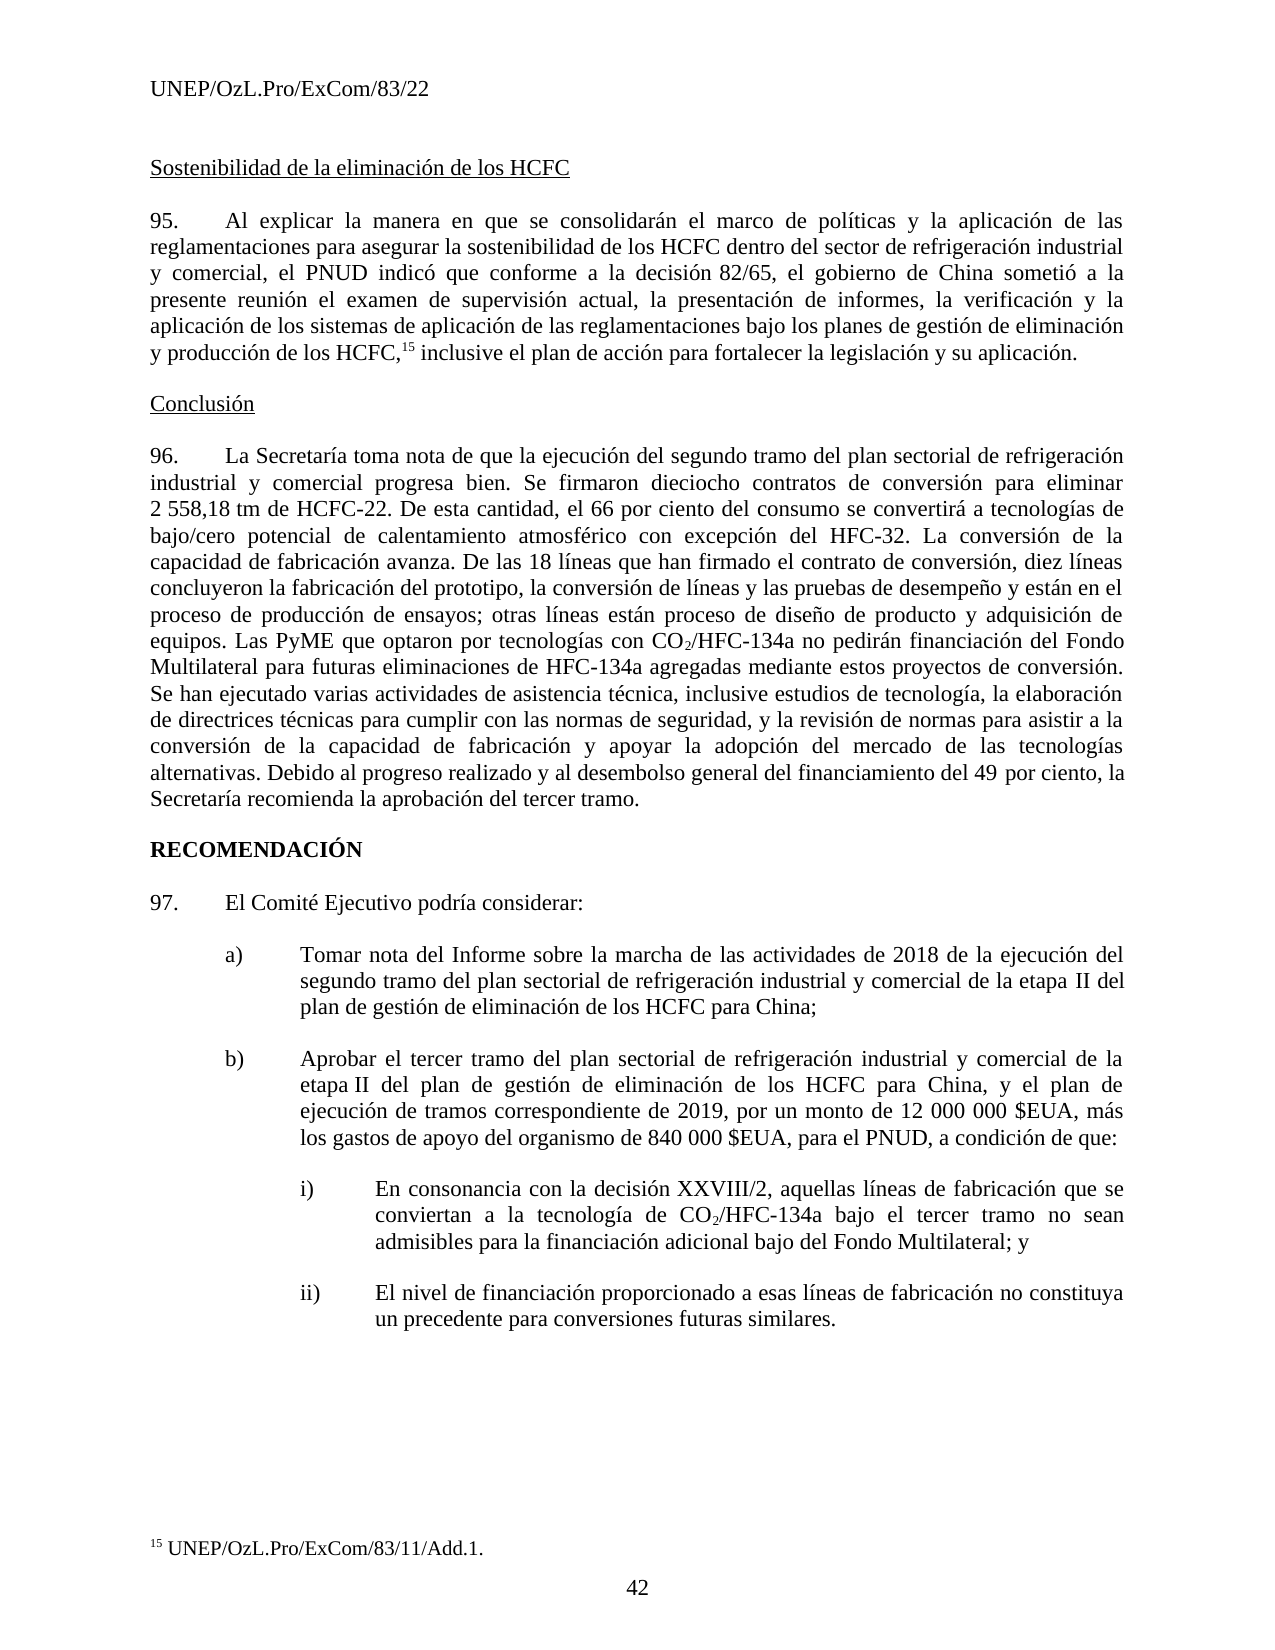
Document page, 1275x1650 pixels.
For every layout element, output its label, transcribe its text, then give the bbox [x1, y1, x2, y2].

subtitle El nivel de financiación proporcionado a esas líneas de fabricación no constituya un precedente para conversiones futuras similares. [300, 1279, 1125, 1332]
text Conclusión [150, 390, 1125, 416]
subtitle Tomar nota del Informe sobre la marcha de las actividades de 2018 de la ejecución del segundo tramo del plan sectorial de refrigeración industrial y comercial de la etapa II del plan de gestión de eliminación de los HCFC para China; [225, 941, 1125, 1020]
subtitle En consonancia con la decisión XXVIII/2, aquellas líneas de fabricación que se conviertan a la tecnología de CO2/HFC-134a bajo el tercer tramo no sean admisibles para la financiación adicional bajo del Fondo Multilateral; y [300, 1175, 1125, 1254]
subtitle El Comité Ejecutivo podría considerar: [150, 889, 1125, 916]
text RECOMENDACIÓN [150, 837, 1125, 863]
subtitle Al explicar la manera en que se consolidarán el marco de políticas y la aplicación de las reglamentaciones para asegurar la sostenibilidad de los HCFC dentro del sector de refrigeración industrial y comercial, el PNUD indicó que conforme a la decisión 82/65, el gobierno de China sometió a la presente reunión el examen de supervisión actual, la presentación de informes, la verificación y la aplicación de los sistemas de aplicación de las reglamentaciones bajo los planes de gestión de eliminación y producción de los HCFC, inclusive el plan de acción para fortalecer la legislación y su aplicación. [150, 207, 1125, 365]
text Sostenibilidad de la eliminación de los HCFC [150, 154, 1125, 180]
subtitle La Secretaría toma nota de que la ejecución del segundo tramo del plan sectorial de refrigeración industrial y comercial progresa bien. Se firmaron dieciocho contratos de conversión para eliminar 2 558,18 tm de HCFC-22. De esta cantidad, el 66 por ciento del consumo se convertirá a tecnologías de bajo/cero potencial de calentamiento atmosférico con excepción del HFC-32. La conversión de la capacidad de fabricación avanza. De las 18 líneas que han firmado el contrato de conversión, diez líneas concluyeron la fabricación del prototipo, la conversión de líneas y las pruebas de desempeño y están en el proceso de producción de ensayos; otras líneas están proceso de diseño de producto y adquisición de equipos. Las PyME que optaron por tecnologías con CO2/HFC-134a no pedirán financiación del Fondo Multilateral para futuras eliminaciones de HFC-134a agregadas mediante estos proyectos de conversión. Se han ejecutado varias actividades de asistencia técnica, inclusive estudios de tecnología, la elaboración de directrices técnicas para cumplir con las normas de seguridad, y la revisión de normas para asistir a la conversión de la capacidad de fabricación y apoyar la adopción del mercado de las tecnologías alternativas. Debido al progreso realizado y al desembolso general del financiamiento del 49 por ciento, la Secretaría recomienda la aprobación del tercer tramo. [150, 443, 1125, 812]
subtitle Aprobar el tercer tramo del plan sectorial de refrigeración industrial y comercial de la etapa II del plan de gestión de eliminación de los HCFC para China, y el plan de ejecución de tramos correspondiente de 2019, por un monto de 12 000 000 $EUA, más los gastos de apoyo del organismo de 840 000 $EUA, para el PNUD, a condición de que: [225, 1045, 1125, 1150]
